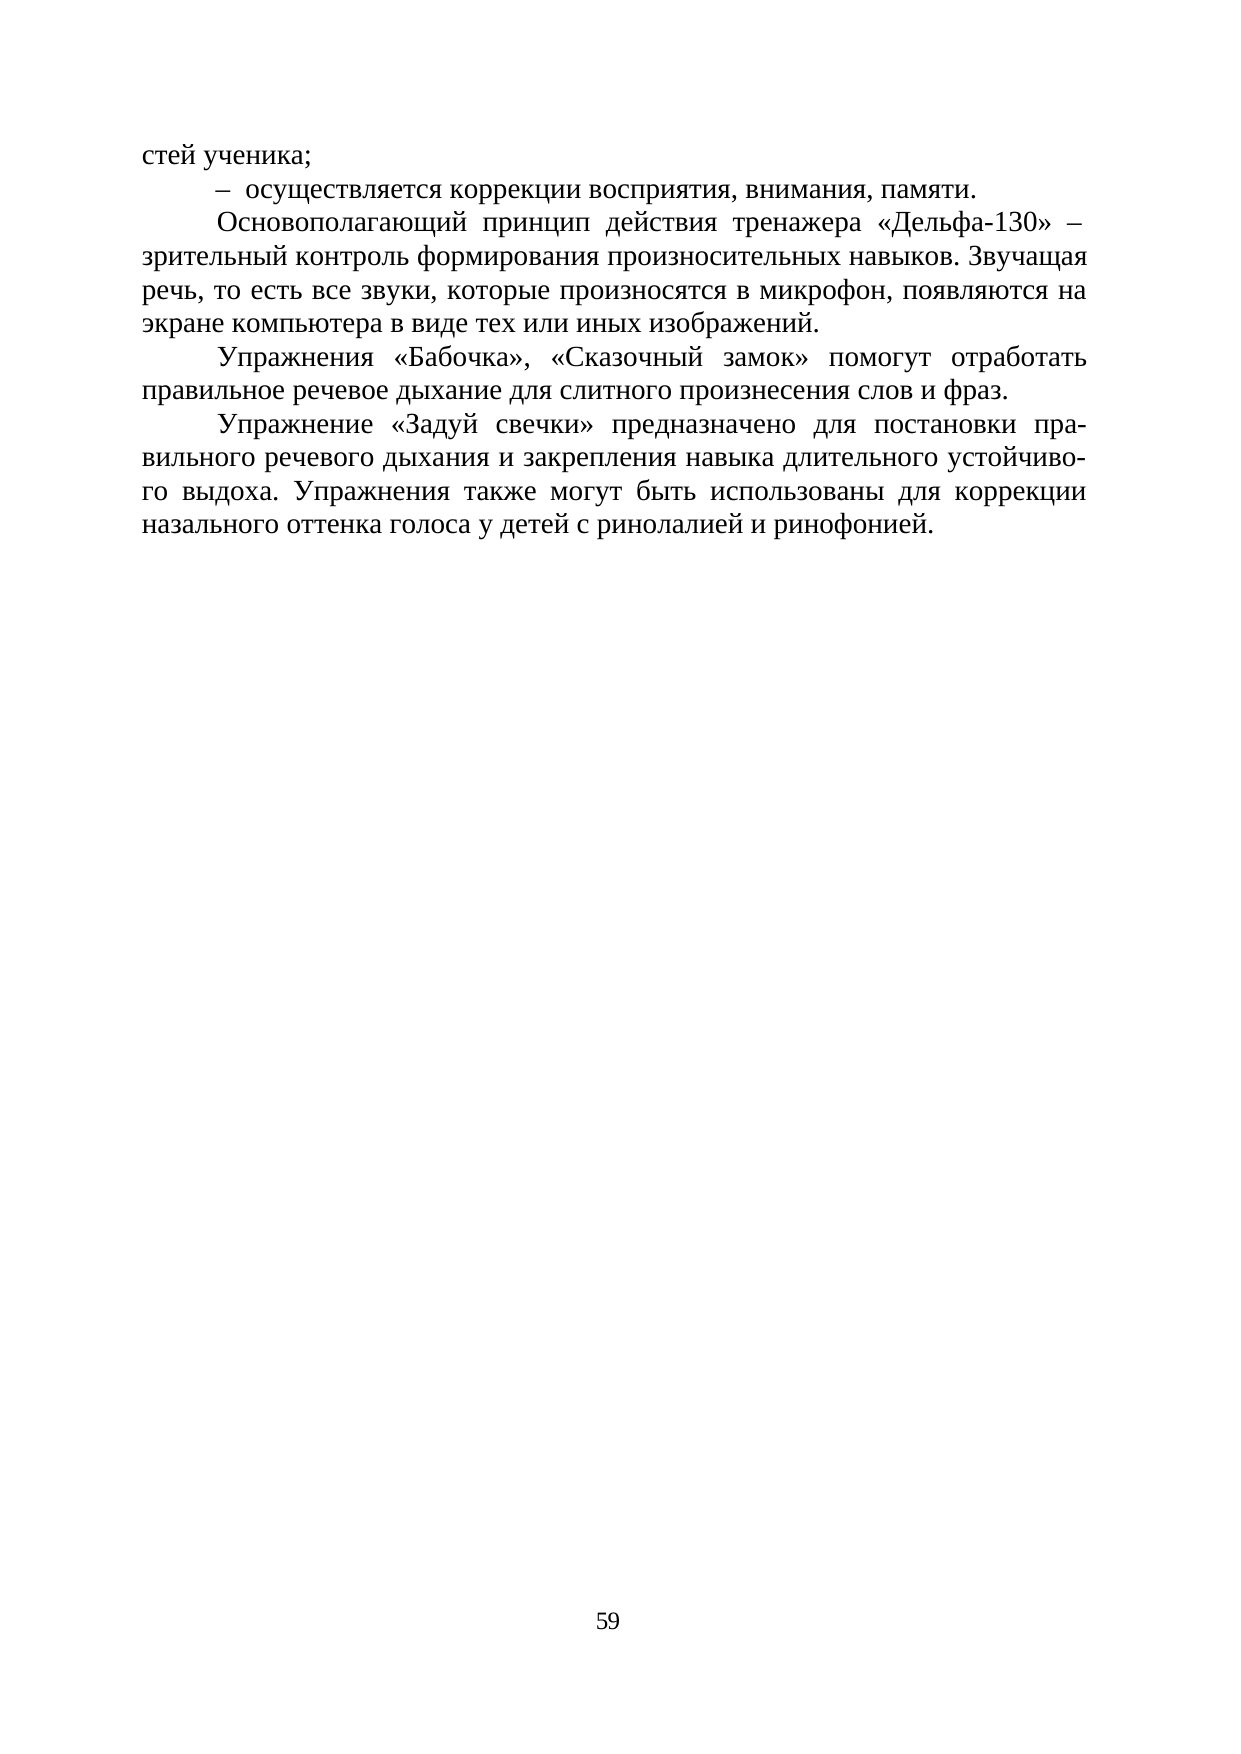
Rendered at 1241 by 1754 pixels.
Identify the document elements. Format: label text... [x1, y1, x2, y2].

text Упражнения «Бабочка», «Сказочный замок» помогут отработать правильное речевое дыхание для слитного произнесения слов и фраз. [142, 339, 1087, 406]
text Упражнение «Задуй свечки» предназначено для постановки пра- вильного речевого дыхания и закрепления навыка длительного устойчиво- го выдоха. Упражнения также могут быть использованы для коррекции назального оттенка голоса у детей с ринолалией и ринофонией. [142, 406, 1087, 540]
list осуществляется коррекции восприятия, внимания, памяти. Основополагающий принцип действия тренажера «Дельфа-130» – [215, 171, 1087, 238]
text зрительный контроль формирования произносительных навыков. Звучащая речь, то есть все звуки, которые произносятся в микрофон, появляются на экране компьютера в виде тех или иных изображений. [142, 238, 1087, 339]
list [142, 137, 1087, 171]
